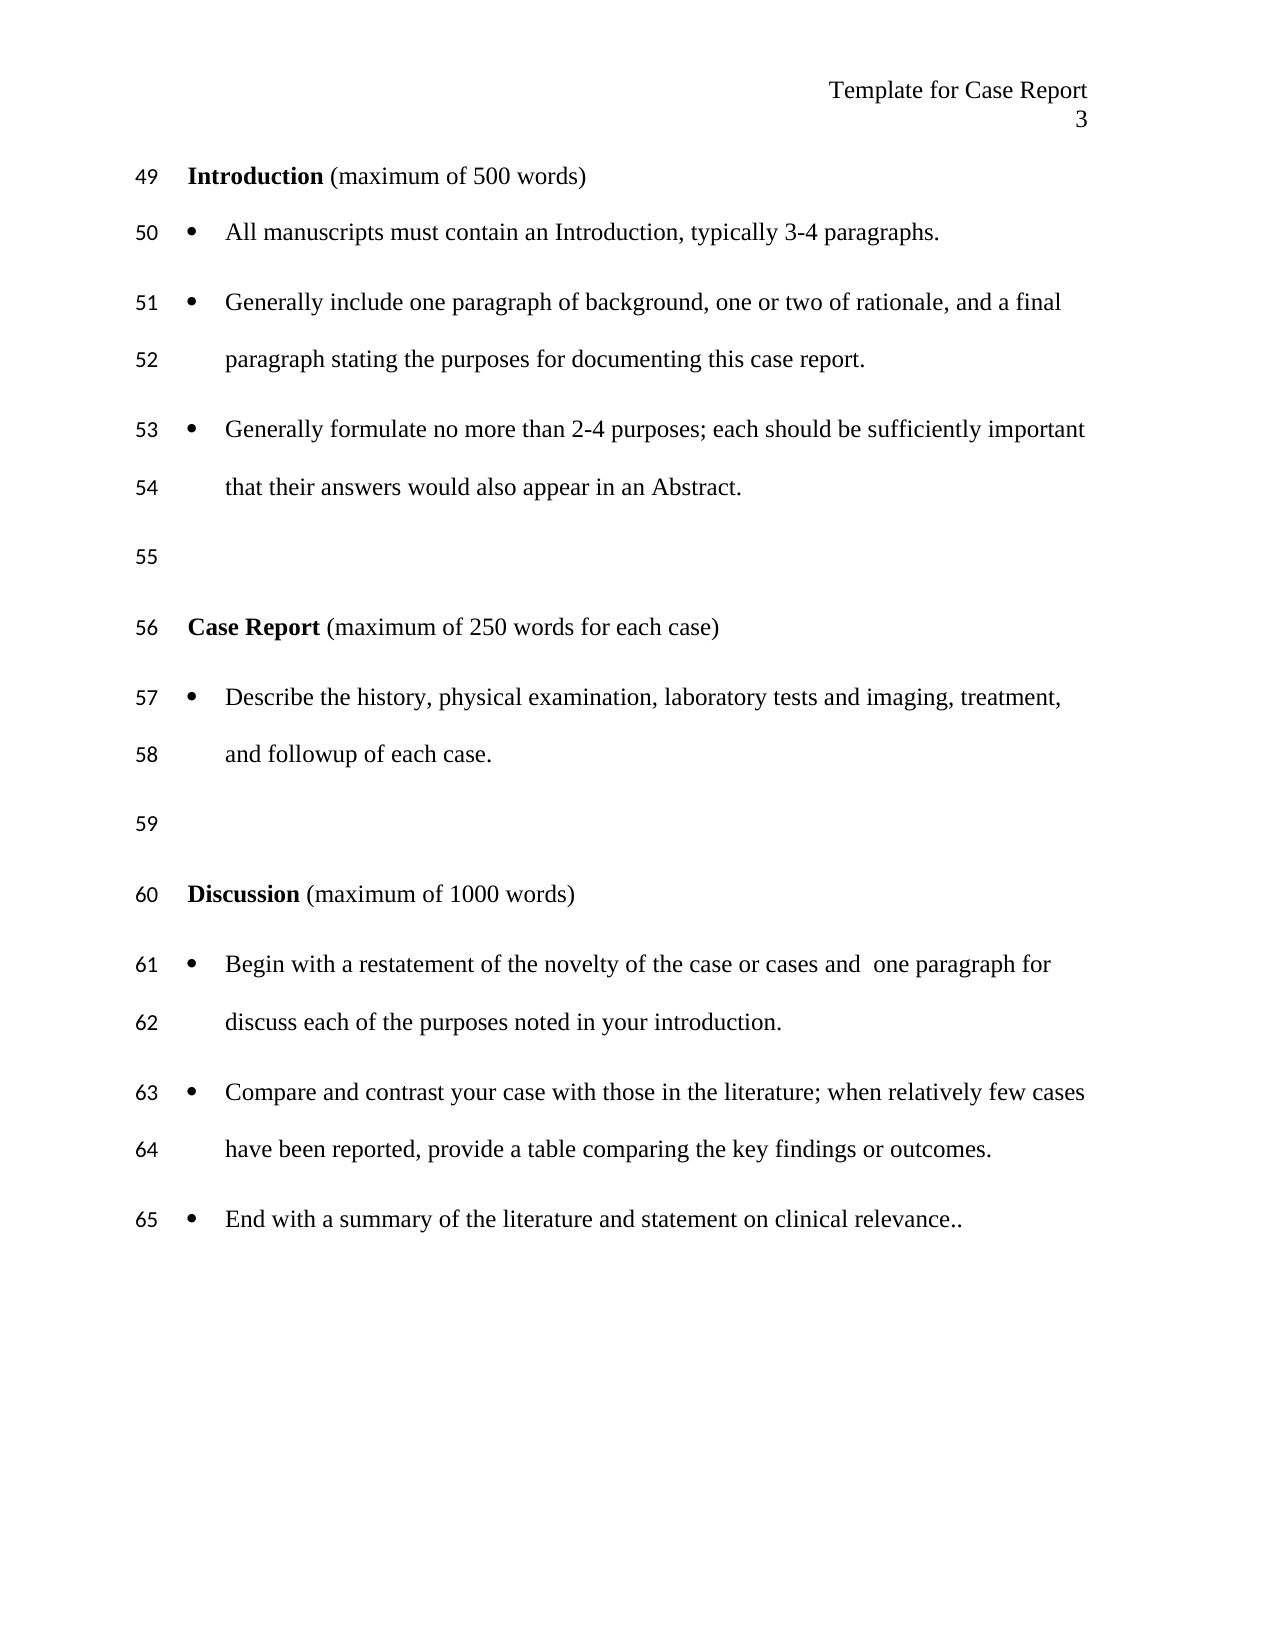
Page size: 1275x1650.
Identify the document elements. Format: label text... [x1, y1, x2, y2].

list All manuscripts must contain an Introduction, typically 3-4 paragraphs. [187, 217, 1087, 246]
list Begin with a restatement of the novelty of the case or cases and one paragraph for discuss each of the purposes noted in your introduction. [187, 949, 1087, 1036]
list Describe the history, physical examination, laboratory tests and imaging, treatment, and followup of each case. [187, 682, 1087, 768]
list Compare and contrast your case with those in the literature; when relatively few cases have been reported, provide a table comparing the key findings or outcomes. [187, 1077, 1087, 1163]
text Discussion (maximum of 1000 words) [187, 879, 1087, 908]
list Generally include one paragraph of background, one or two of rationale, and a final paragraph stating the purposes for documenting this case report. [187, 287, 1087, 373]
text Case Report (maximum of 250 words for each case) [187, 612, 1087, 641]
list Generally formulate no more than 2-4 purposes; each should be sufficiently important that their answers would also appear in an Abstract. [187, 414, 1087, 501]
list End with a summary of the literature and statement on clinical relevance.. [187, 1204, 1087, 1233]
text Introduction (maximum of 500 words) [187, 161, 1087, 190]
